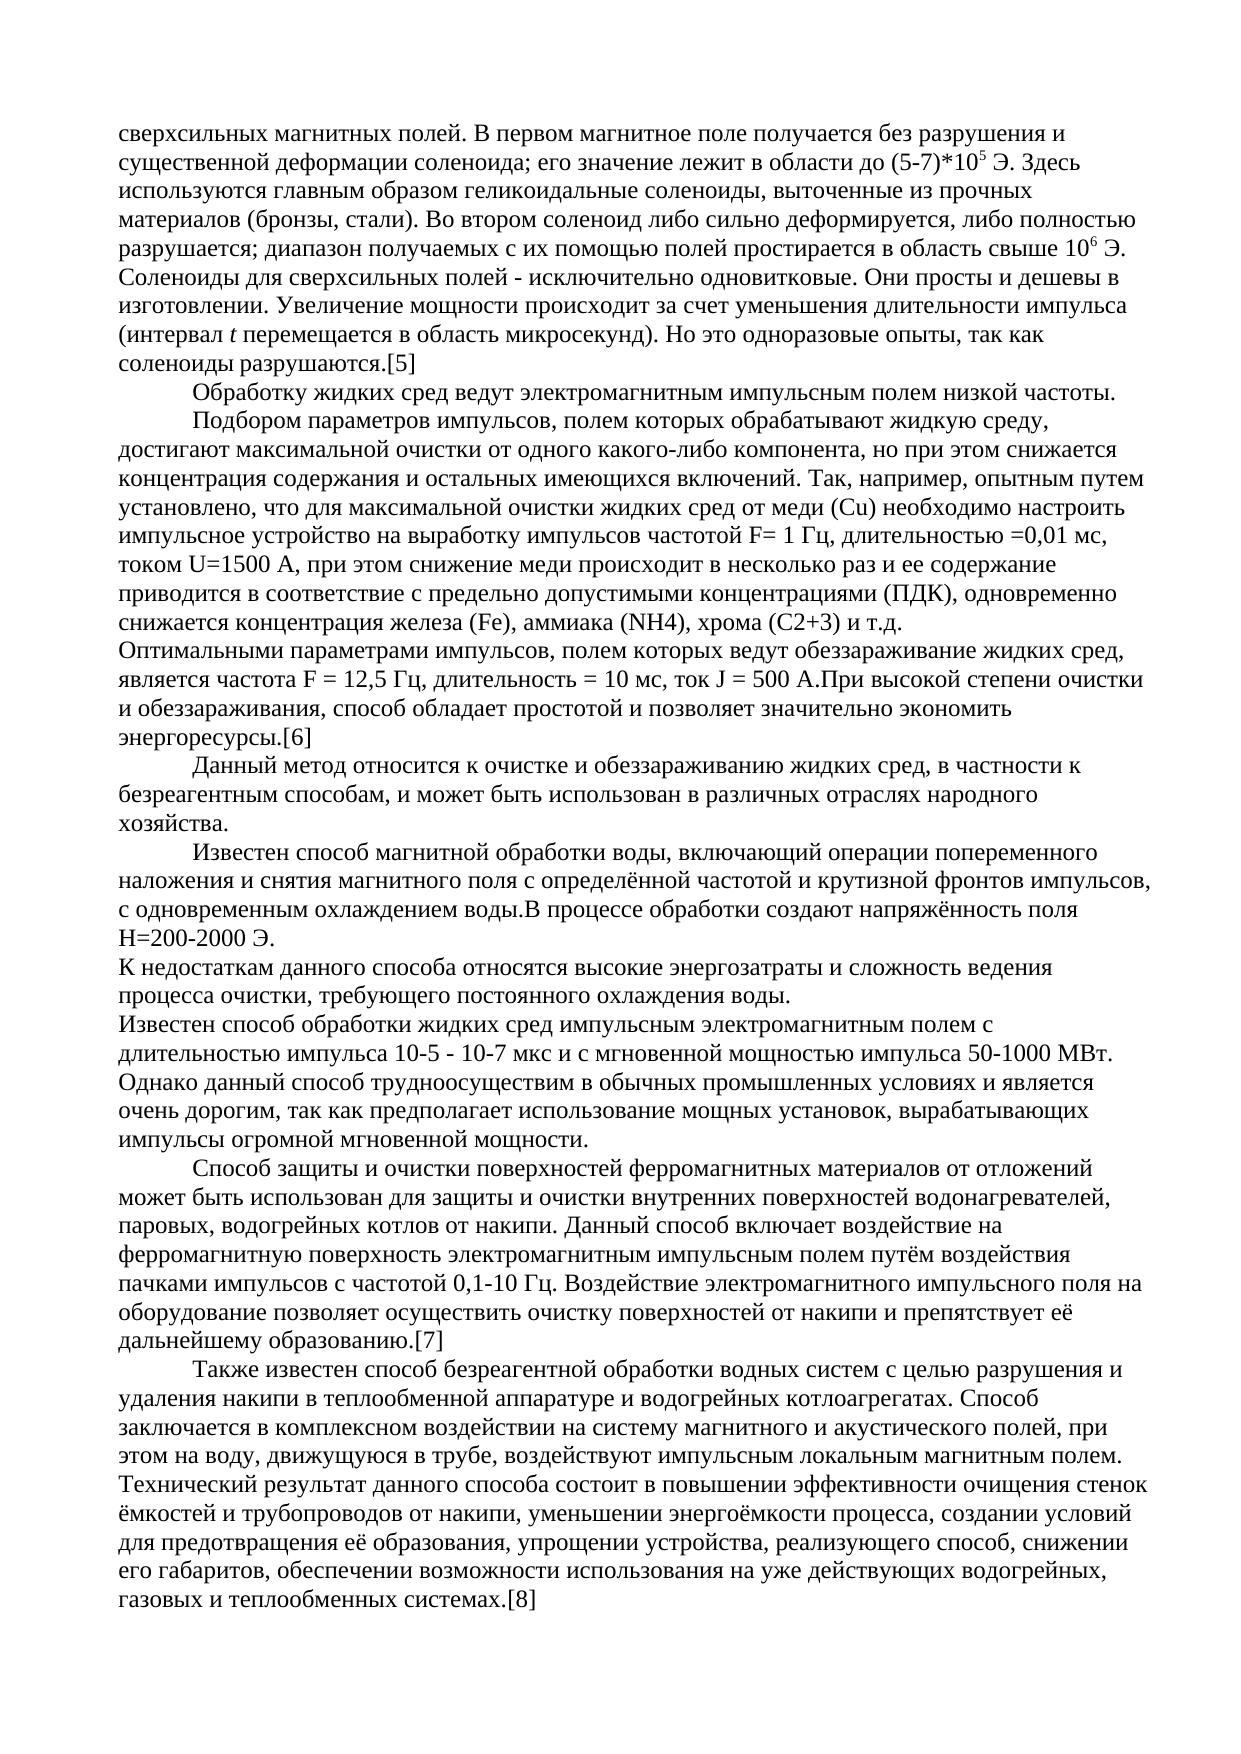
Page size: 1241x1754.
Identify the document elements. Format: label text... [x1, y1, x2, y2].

text Способ защиты и очистки поверхностей ферромагнитных материалов от отложений может быть использован для защиты и очистки внутренних поверхностей водонагревателей, паровых, водогрейных котлов от накипи. Данный способ включает воздействие на ферромагнитную поверхность электромагнитным импульсным полем путём воздействия пачками импульсов с частотой 0,1-10 Гц. Воздействие электромагнитного импульсного поля на оборудование позволяет осуществить очистку поверхностей от накипи и препятствует её дальнейшему образованию.[7] [118, 1153, 1152, 1354]
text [118, 118, 1152, 377]
text Данный метод относится к очистке и обеззараживанию жидких сред, в частности к безреагентным способам, и может быть использован в различных отраслях народного хозяйства. [118, 751, 1152, 837]
text К недостаткам данного способа относятся высокие энергозатраты и сложность ведения [118, 952, 1152, 981]
text Известен способ магнитной обработки воды, включающий операции попеременного наложения и снятия магнитного поля с определённой частотой и крутизной фронтов импульсов, с одновременным охлаждением воды.В процессе обработки создают напряжённость поля H=200-2000 Э. [118, 837, 1152, 952]
text Также известен способ безреагентной обработки водных систем с целью разрушения и удаления накипи в теплообменной аппаратуре и водогрейных котлоагрегатах. Способ заключается в комплексном воздействии на систему магнитного и акустического полей, при этом на воду, движущуюся в трубе, воздействуют импульсным локальным магнитным полем. Технический результат данного способа состоит в повышении эффективности очищения стенок ёмкостей и трубопроводов от накипи, уменьшении энергоёмкости процесса, создании условий для предотвращения её образования, упрощении устройства, реализующего способ, снижении его габаритов, обеспечении возможности использования на уже действующих водогрейных, газовых и теплообменных системах.[8] [118, 1354, 1152, 1613]
text Обработку жидких сред ведут электромагнитным импульсным полем низкой частоты. [118, 377, 1152, 406]
text Подбором параметров импульсов, полем которых обрабатывают жидкую среду, достигают максимальной очистки от одного какого-либо компонента, но при этом снижается концентрация содержания и остальных имеющихся включений. Так, например, опытным путем установлено, что для максимальной очистки жидких сред от меди (Cu) необходимо настроить импульсное устройство на выработку импульсов частотой F= 1 Гц, длительностью =0,01 мс, током U=1500 A, при этом снижение меди происходит в несколько раз и ее содержание приводится в соответствие с предельно допустимыми концентрациями (ПДК), одновременно снижается концентрация железа (Fe), аммиака (NH4), хрома (C2+3) и т.д. Оптимальными параметрами импульсов, полем которых ведут обеззараживание жидких сред, является частота F = 12,5 Гц, длительность = 10 мс, ток J = 500 А.При высокой степени очистки и обеззараживания, способ обладает простотой и позволяет значительно экономить энергоресурсы.[6] [118, 406, 1152, 751]
text процесса очистки, требующего постоянного охлаждения воды. Известен способ обработки жидких сред импульсным электромагнитным полем с длительностью импульса 10-5 - 10-7 мкс и с мгновенной мощностью импульса 50-1000 МВт. Однако данный способ трудноосуществим в обычных промышленных условиях и является очень дорогим, так как предполагает использование мощных установок, вырабатывающих импульсы огромной мгновенной мощности. [118, 981, 1152, 1153]
